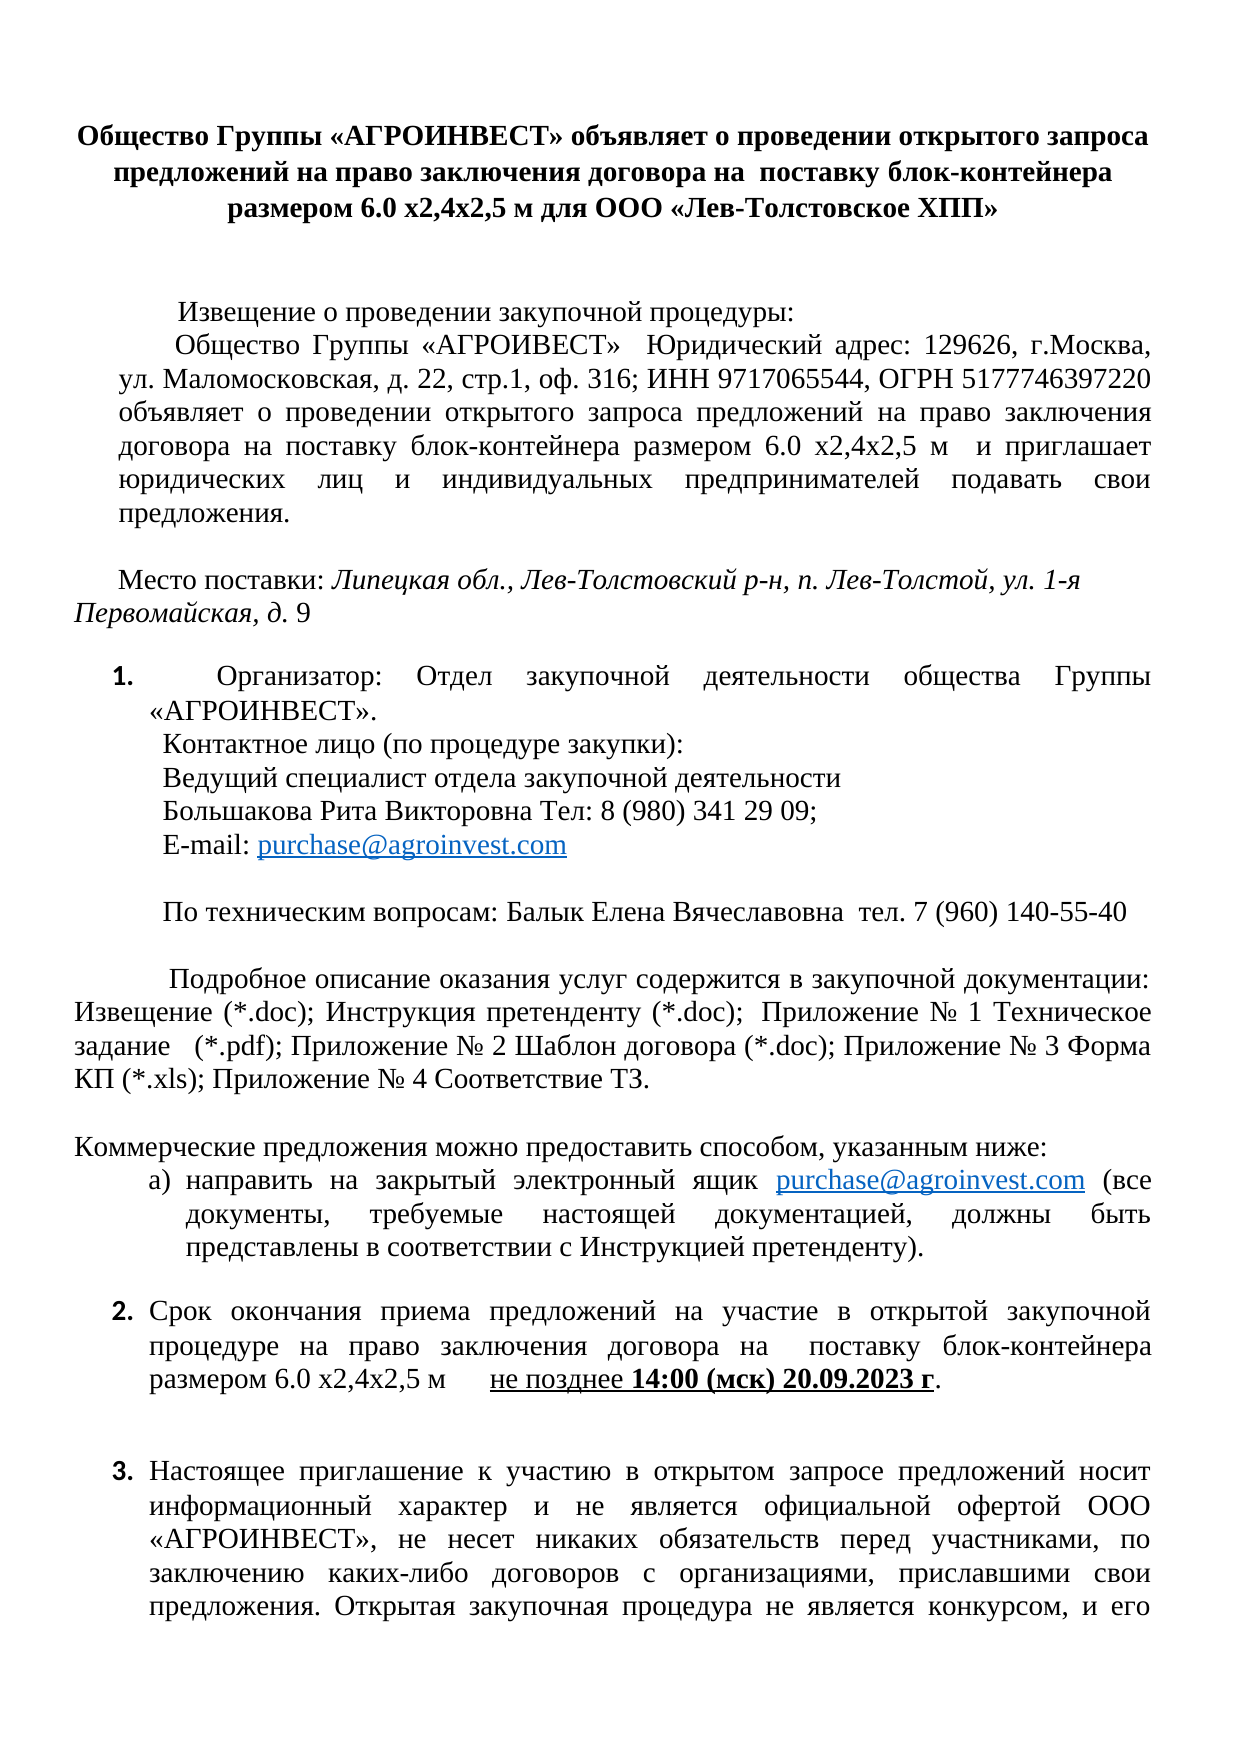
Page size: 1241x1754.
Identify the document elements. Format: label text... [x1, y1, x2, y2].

text Общество Группы «АГРОИНВЕСТ» объявляет о проведении открытого запроса предложений на право заключения договора на поставку блок-контейнера размером 6.0 х2,4х2,5 м для ООО «Лев-Толстовское ХПП» [74, 118, 1152, 224]
text Большакова Рита Викторовна Тел: 8 (980) 341 29 09; [74, 793, 1152, 827]
text Коммерческие предложения можно предоставить способом, указанным ниже: [74, 1129, 1152, 1162]
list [111, 1452, 1152, 1622]
text По техническим вопросам: Балык Елена Вячеславовна тел. 7 (960) 140-55-40 [74, 894, 1152, 927]
text Подробное описание оказания услуг содержится в закупочной документации: Извещение (*.doc); Инструкция претенденту (*.doc); Приложение № 1 Техническое задание (*.pdf); Приложение № 2 Шаблон договора (*.doc); Приложение № 3 Форма КП (*.xls); Приложение № 4 Соответствие ТЗ. [74, 961, 1152, 1095]
list Организатор: Отдел закупочной деятельности общества Группы «АГРОИНВЕСТ». [111, 657, 1152, 726]
list направить на закрытый электронный ящик purchase@agroinvest.com (все документы, требуемые настоящей документацией, должны быть представлены в соответствии с Инструкцией претенденту). [148, 1162, 1152, 1263]
text Место поставки: Липецкая обл., Лев-Толстовский р-н, п. Лев-Толстой, ул. 1-я Первомайская, д. 9 [74, 562, 1152, 629]
list Срок окончания приема предложений на участие в открытой закупочной процедуре на право заключения договора на поставку блок-контейнера размером 6.0 х2,4х2,5 м не позднее 14:00 (мск) 20.09.2023 г. [111, 1292, 1152, 1395]
text Контактное лицо (по процедуре закупки): [74, 726, 1152, 760]
text Ведущий специалист отдела закупочной деятельности [74, 760, 1152, 793]
text Е-mail: purchase@agroinvest.com [74, 827, 1152, 860]
text Извещение о проведении закупочной процедуры: [74, 294, 1152, 327]
list Общество Группы «АГРОИВЕСТ» Юридический адрес: 129626, г.Москва, ул. Маломосковская, д. 22, стр.1, оф. 316; ИНН 9717065544, ОГРН 5177746397220 объявляет о проведении открытого запроса предложений на право заключения договора на поставку блок-контейнера размером 6.0 х2,4х2,5 м и приглашает юридических лиц и индивидуальных предпринимателей подавать свои предложения. [118, 327, 1152, 528]
